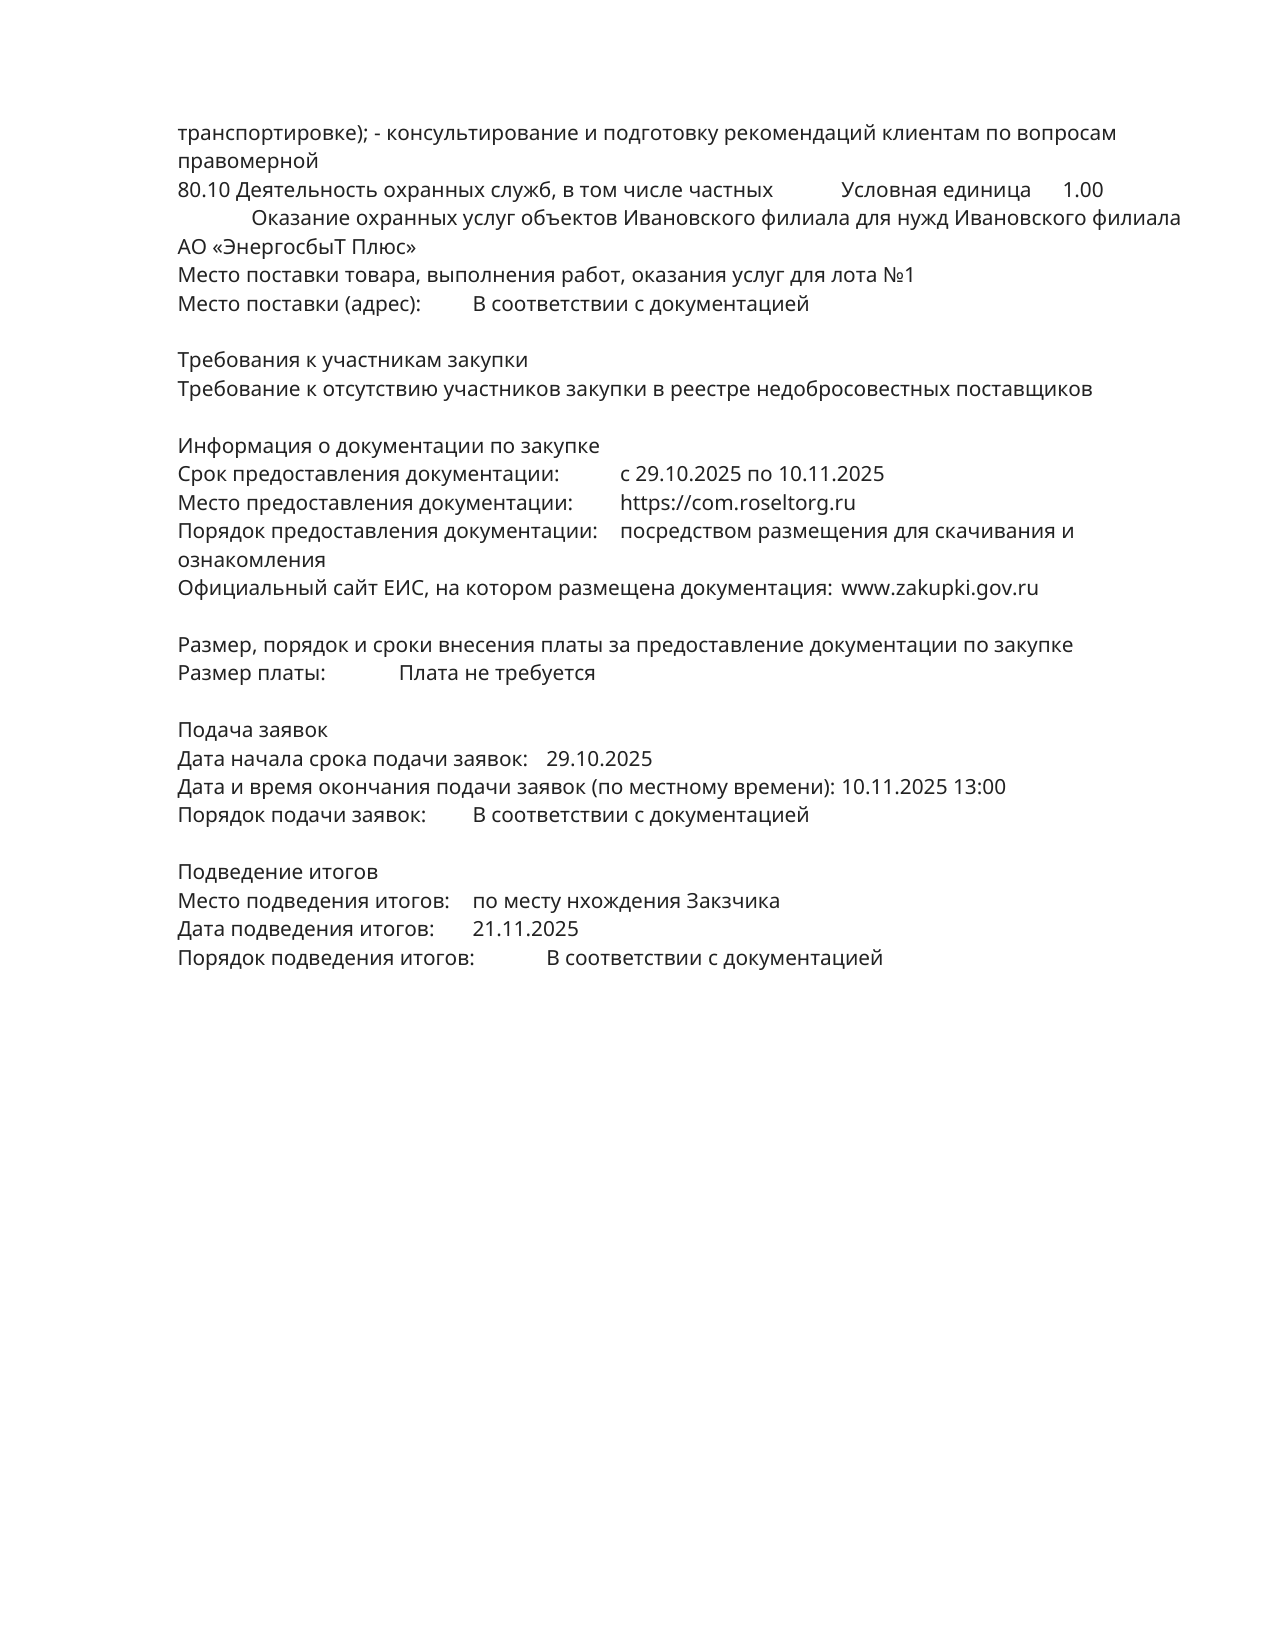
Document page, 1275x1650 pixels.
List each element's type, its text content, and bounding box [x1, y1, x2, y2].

text Порядок предоставления документации: посредством размещения для скачивания и ознакомления [177, 516, 1186, 573]
text Дата начала срока подачи заявок: 29.10.2025 [177, 744, 1186, 772]
text 80.10 Деятельность охранных служб, в том числе частных Условная единица 1.00 Оказание охранных услуг объектов Ивановского филиала для нужд Ивановского филиала АО «ЭнергосбыТ Плюс» [177, 175, 1186, 260]
text Место поставки товара, выполнения работ, оказания услуг для лота №1 [177, 260, 1186, 289]
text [177, 118, 1186, 175]
text Официальный сайт ЕИС, на котором размещена документация: www.zakupki.gov.ru [177, 573, 1186, 602]
text Дата и время окончания подачи заявок (по местному времени): 10.11.2025 13:00 [177, 772, 1186, 801]
text Подача заявок [177, 715, 1186, 744]
text Размер платы: Плата не требуется [177, 658, 1186, 687]
text Место предоставления документации: https://com.roseltorg.ru [177, 488, 1186, 516]
text Порядок подачи заявок: В соответствии с документацией [177, 801, 1186, 829]
text Место подведения итогов: по месту нхождения Закзчика [177, 886, 1186, 914]
text Размер, порядок и сроки внесения платы за предоставление документации по закупке [177, 630, 1186, 658]
text Дата подведения итогов: 21.11.2025 [177, 914, 1186, 943]
text Порядок подведения итогов: В соответствии с документацией [177, 943, 1186, 971]
text Срок предоставления документации: с 29.10.2025 по 10.11.2025 [177, 459, 1186, 488]
text Требования к участникам закупки [177, 346, 1186, 374]
text Место поставки (адрес): В соответствии с документацией [177, 289, 1186, 317]
text Информация о документации по закупке [177, 431, 1186, 459]
text Подведение итогов [177, 857, 1186, 886]
text Требование к отсутствию участников закупки в реестре недобросовестных поставщиков [177, 374, 1186, 402]
